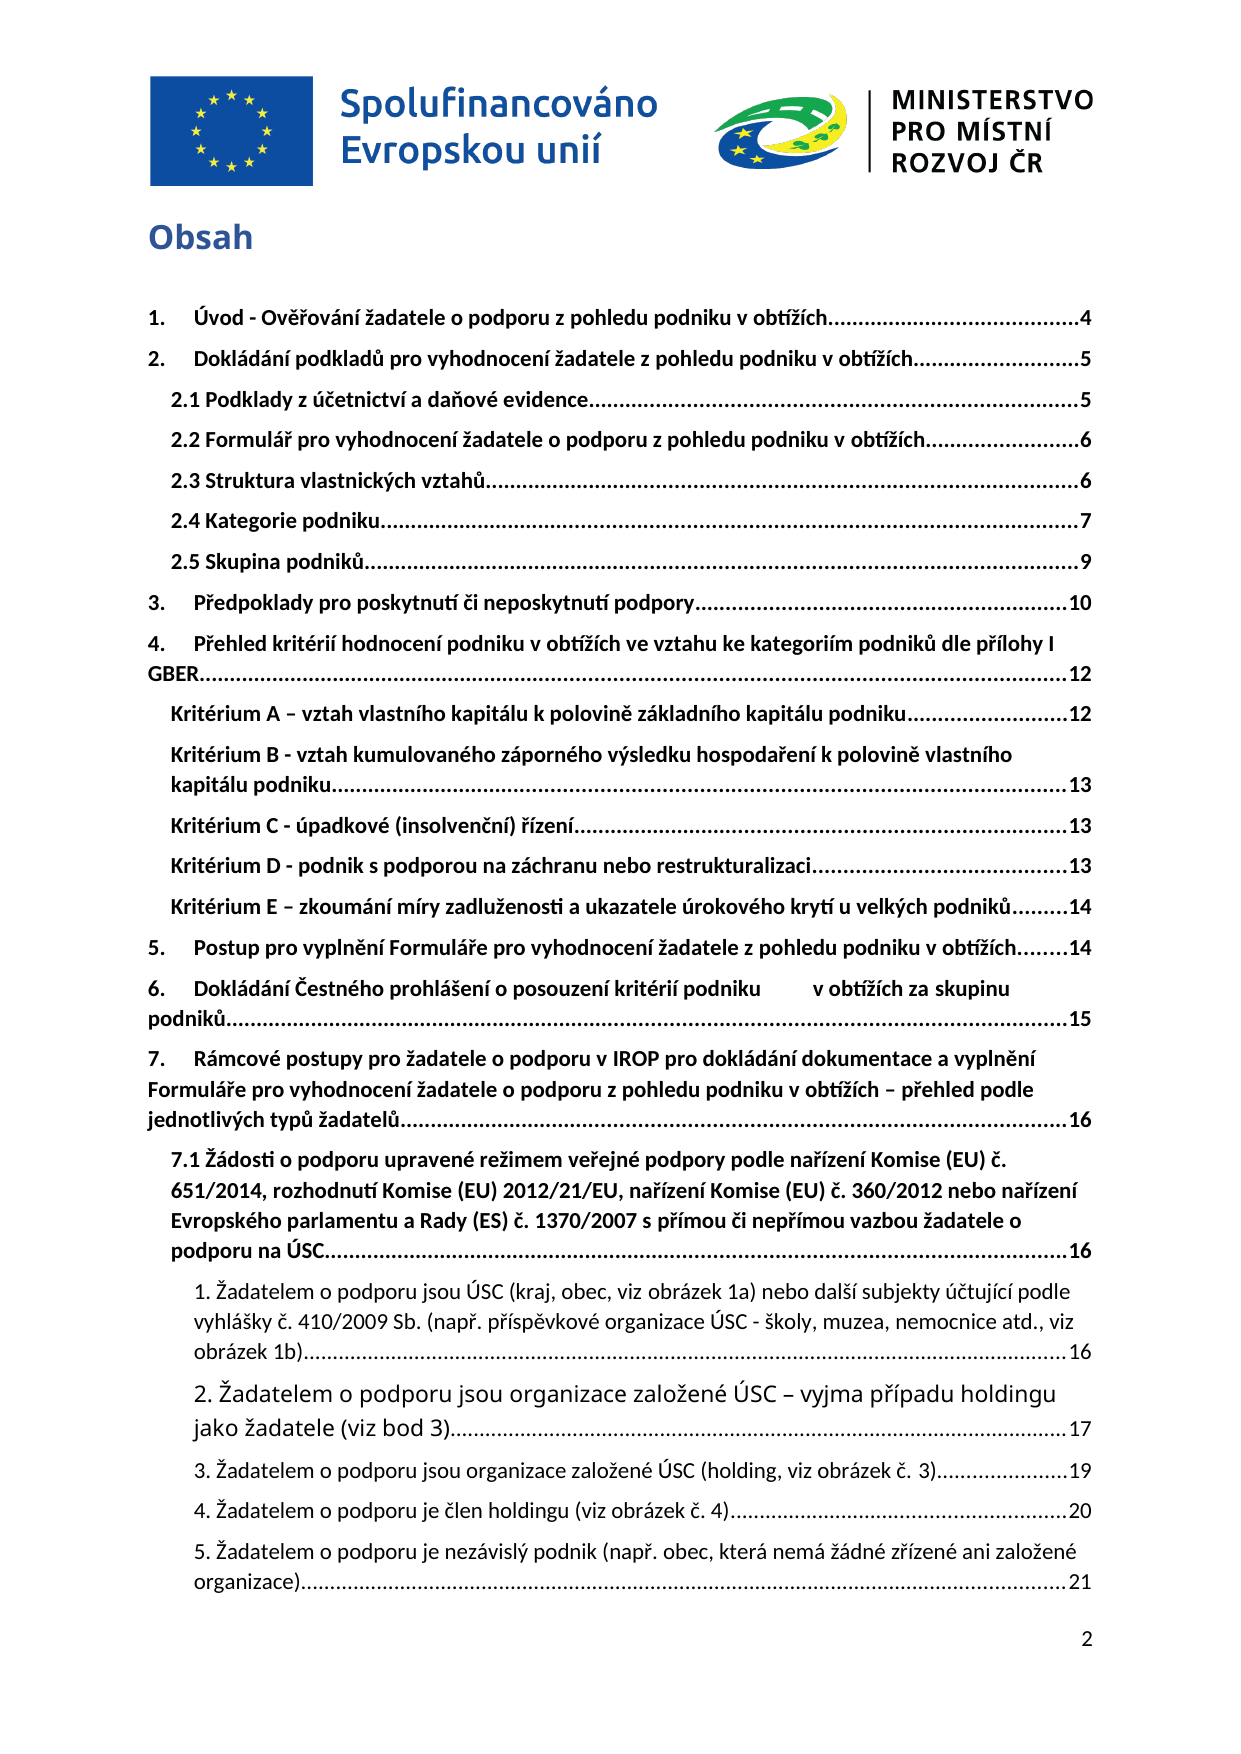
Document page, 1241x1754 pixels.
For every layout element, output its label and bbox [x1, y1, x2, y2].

picture [147, 73, 1093, 189]
